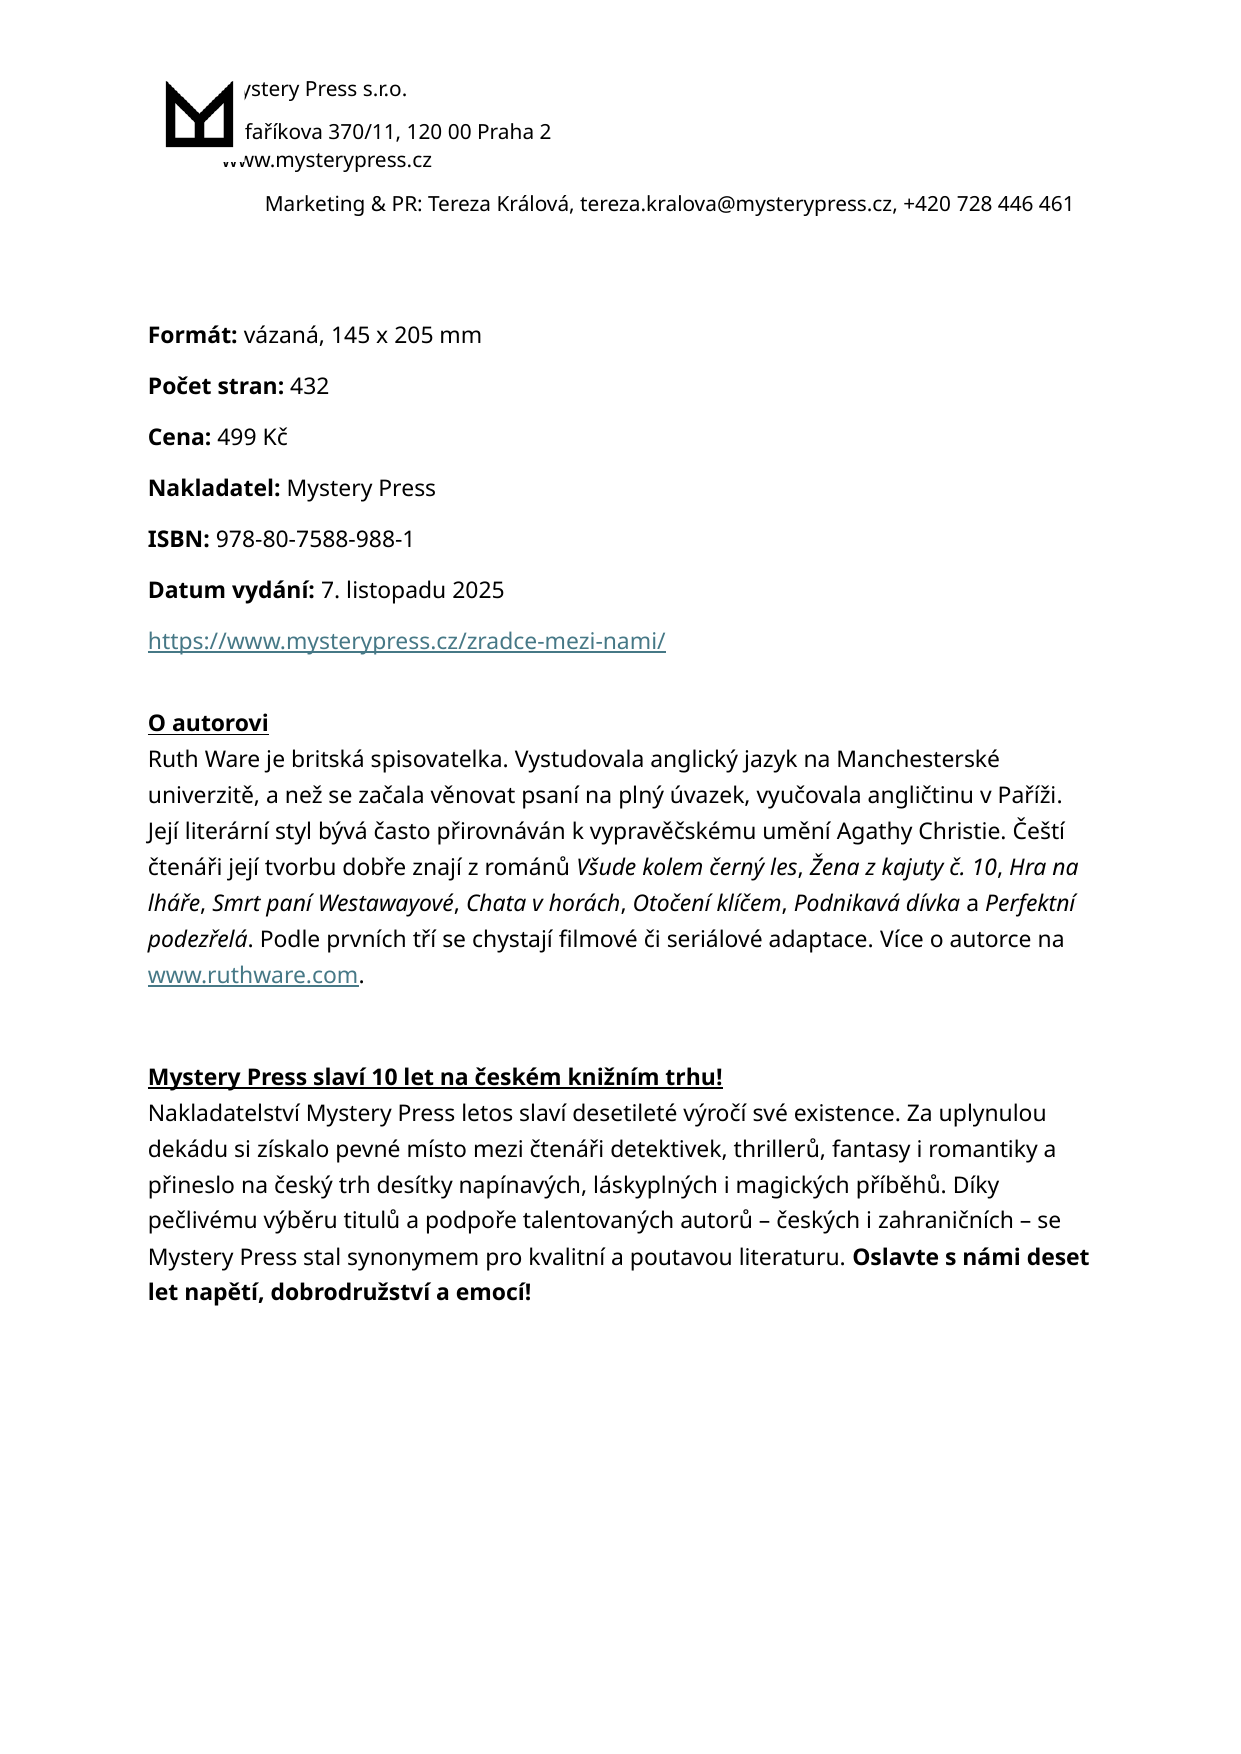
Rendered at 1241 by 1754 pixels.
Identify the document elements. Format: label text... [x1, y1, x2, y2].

text Mystery Press slaví 10 let na českém knižním trhu! [148, 1061, 1093, 1092]
text ISBN: 978-80-7588-988-1 [148, 523, 1093, 554]
text Cena: 499 Kč [148, 421, 1093, 452]
text Počet stran: 432 [148, 370, 1093, 402]
text Nakladatelství Mystery Press letos slaví desetileté výročí své existence. Za uplynulou dekádu si získalo pevné místo mezi čtenáři detektivek, thrillerů, fantasy i romantiky a přineslo na český trh desítky napínavých, láskyplných i magických příběhů. Díky pečlivému výběru titulů a podpoře talentovaných autorů – českých i zahraničních – se Mystery Press stal synonymem pro kvalitní a poutavou literaturu. Oslavte s námi deset let napětí, dobrodružství a emocí! [148, 1097, 1093, 1308]
text O autorovi [148, 707, 1093, 738]
text Datum vydání: 7. listopadu 2025 [148, 574, 1093, 605]
text Formát: vázaná, 145 x 205 mm [148, 319, 1093, 351]
text Nakladatel: Mystery Press [148, 472, 1093, 503]
text Ruth Ware je britská spisovatelka. Vystudovala anglický jazyk na Manchesterské univerzitě, a než se začala věnovat psaní na plný úvazek, vyučovala angličtinu v Paříži. Její literární styl bývá často přirovnáván k vypravěčskému umění Agathy Christie. Čeští čtenáři její tvorbu dobře znají z románů Všude kolem černý les, Žena z kajuty č. 10, Hra na lháře, Smrt paní Westawayové, Chata v horách, Otočení klíčem, Podnikavá dívka a Perfektní podezřelá. Podle prvních tří se chystají filmové či seriálové adaptace. Více o autorce na www.ruthware.com. [148, 743, 1093, 990]
text https://www.mysterypress.cz/zradce-mezi-nami/ [148, 625, 1093, 656]
picture [147, 60, 244, 160]
